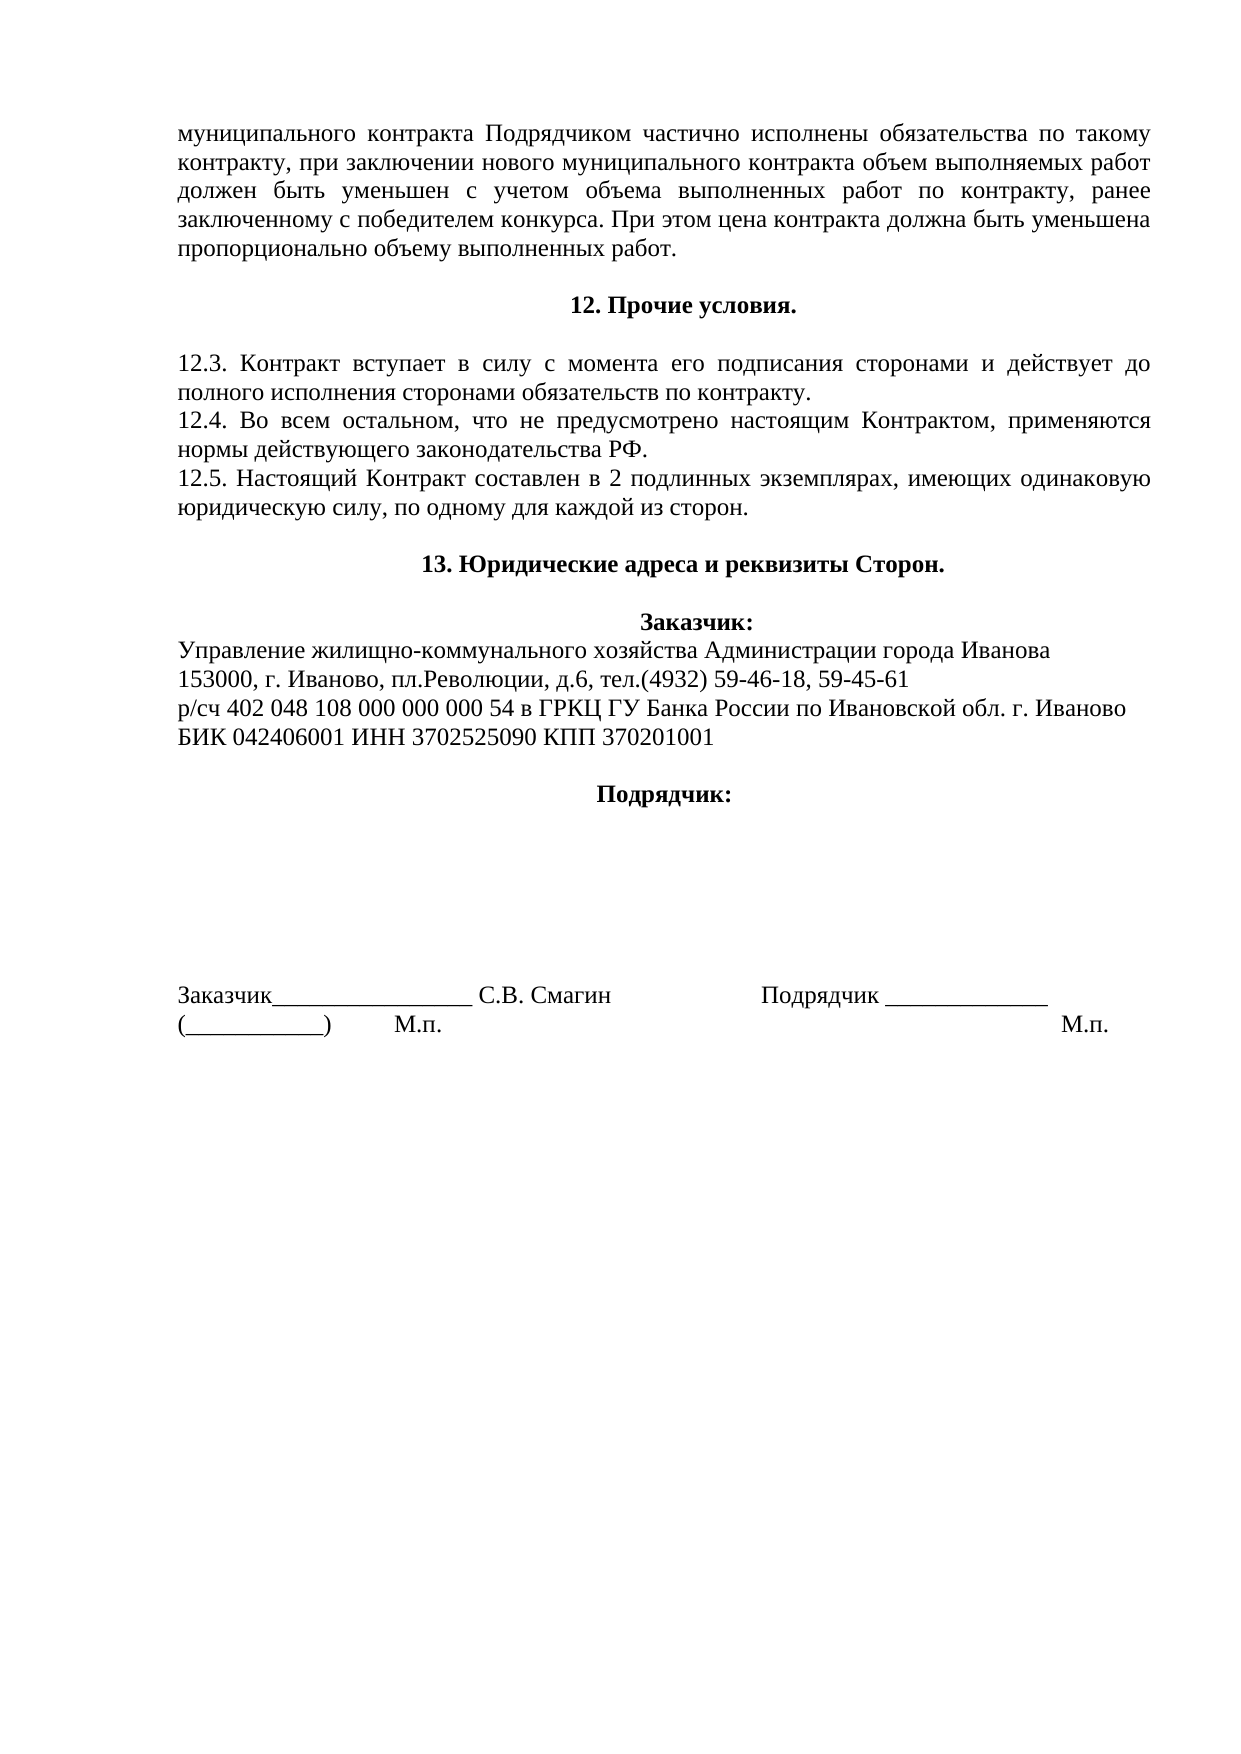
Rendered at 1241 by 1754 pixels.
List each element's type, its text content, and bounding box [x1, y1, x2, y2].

text Управление жилищно-коммунального хозяйства Администрации города Иванова [177, 636, 1152, 664]
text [177, 118, 1152, 262]
text 12.4. Во всем остальном, что не предусмотрено настоящим Контрактом, применяются нормы действующего законодательства РФ. [177, 406, 1152, 463]
text 12. Прочие условия. [215, 291, 1152, 319]
text 12.3. Контракт вступает в силу с момента его подписания сторонами и действует до полного исполнения сторонами обязательств по контракту. [177, 348, 1152, 406]
text 12.5. Настоящий Контракт составлен в 2 подлинных экземплярах, имеющих одинаковую юридическую силу, по одному для каждой из сторон. [177, 463, 1152, 521]
subtitle Подрядчик: [177, 779, 1152, 808]
text БИК 042406001 ИНН 3702525090 КПП 370201001 [177, 722, 1152, 751]
text Заказчик________________ С.В. Смагин Подрядчик _____________ (___________) М.п. М.п. [177, 981, 1152, 1038]
text р/сч 402 048 108 000 000 000 54 в ГРКЦ ГУ Банка России по Ивановской обл. г. Иваново [177, 693, 1152, 722]
text 13. Юридические адреса и реквизиты Сторон. [215, 549, 1152, 578]
text Заказчик: [177, 607, 1152, 636]
text 153000, г. Иваново, пл.Революции, д.6, тел.(4932) 59-46-18, 59-45-61 [177, 664, 1152, 693]
